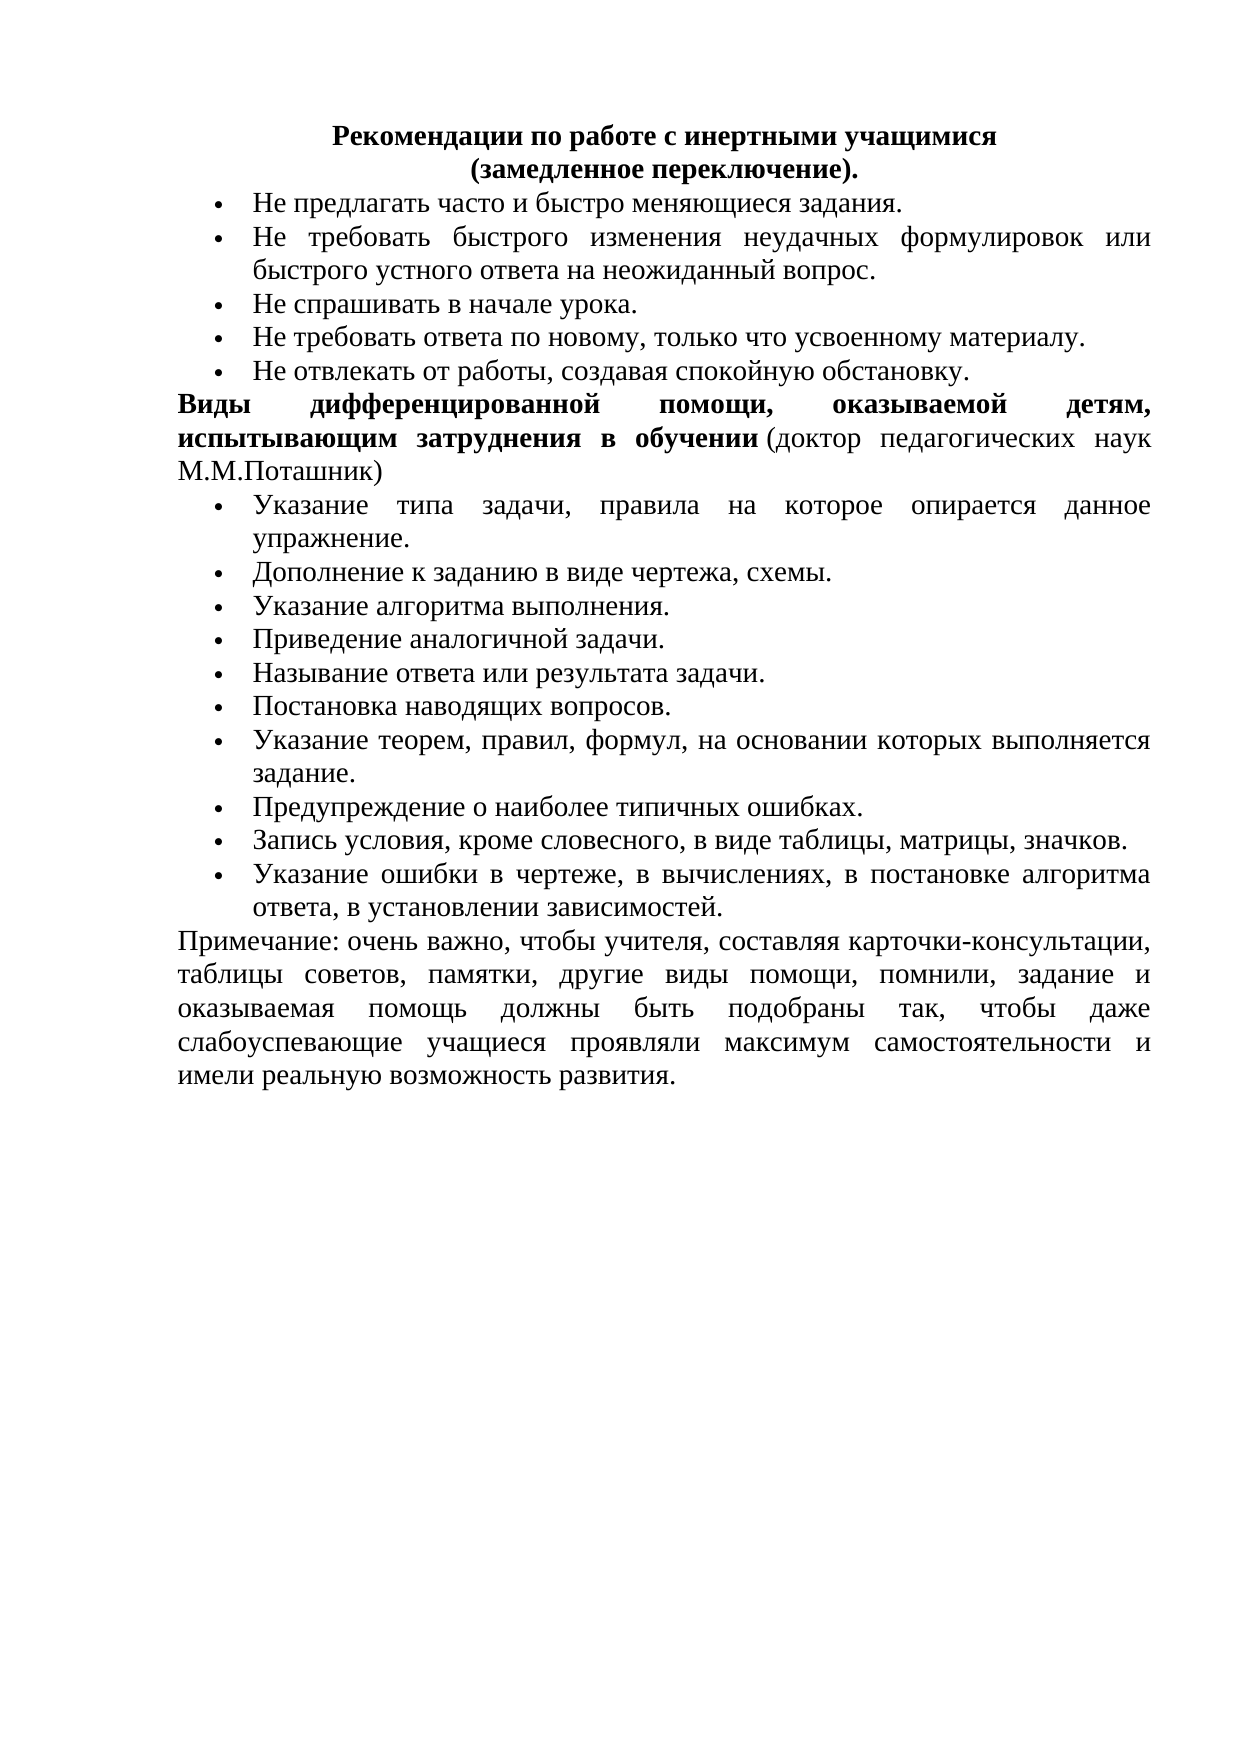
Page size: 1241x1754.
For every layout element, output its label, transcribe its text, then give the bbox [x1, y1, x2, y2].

list Приведение аналогичной задачи. [215, 621, 1152, 655]
list Не предлагать часто и быстро меняющиеся задания. [215, 185, 1152, 219]
list Не отвлекать от работы, создавая спокойную обстановку. [215, 353, 1152, 386]
text Примечание: очень важно, чтобы учителя, составляя карточки-консультации, таблицы советов, памятки, другие виды помощи, помнили, задание и оказываемая помощь должны быть подобраны так, чтобы даже слабоуспевающие учащиеся проявляли максимум самостоятельности и имели реальную возможность развития. [177, 923, 1152, 1091]
list Указание ошибки в чертеже, в вычислениях, в постановке алгоритма ответа, в установлении зависимостей. [215, 856, 1152, 923]
list Предупреждение о наиболее типичных ошибках. [215, 789, 1152, 822]
list Постановка наводящих вопросов. [215, 688, 1152, 722]
text Рекомендации по работе с инертными учащимися [177, 118, 1152, 152]
list Запись условия, кроме словесного, в виде таблицы, матрицы, значков. [215, 822, 1152, 856]
text Виды дифференцированной помощи, оказываемой детям, испытывающим затруднения в обучении (доктор педагогических наук М.М.Поташник) [177, 386, 1152, 487]
list Называние ответа или результата задачи. [215, 655, 1152, 688]
text (замедленное переключение). [177, 152, 1152, 185]
list Не спрашивать в начале урока. [215, 286, 1152, 319]
list Указание теорем, правил, формул, на основании которых выполняется задание. [215, 722, 1152, 789]
list Не требовать быстрого изменения неудачных формулировок или быстрого устного ответа на неожиданный вопрос. [215, 219, 1152, 286]
list Не требовать ответа по новому, только что усвоенному материалу. [215, 319, 1152, 353]
list Указание алгоритма выполнения. [215, 588, 1152, 621]
list Дополнение к заданию в виде чертежа, схемы. [215, 554, 1152, 588]
list Указание типа задачи, правила на которое опирается данное упражнение. [215, 487, 1152, 554]
